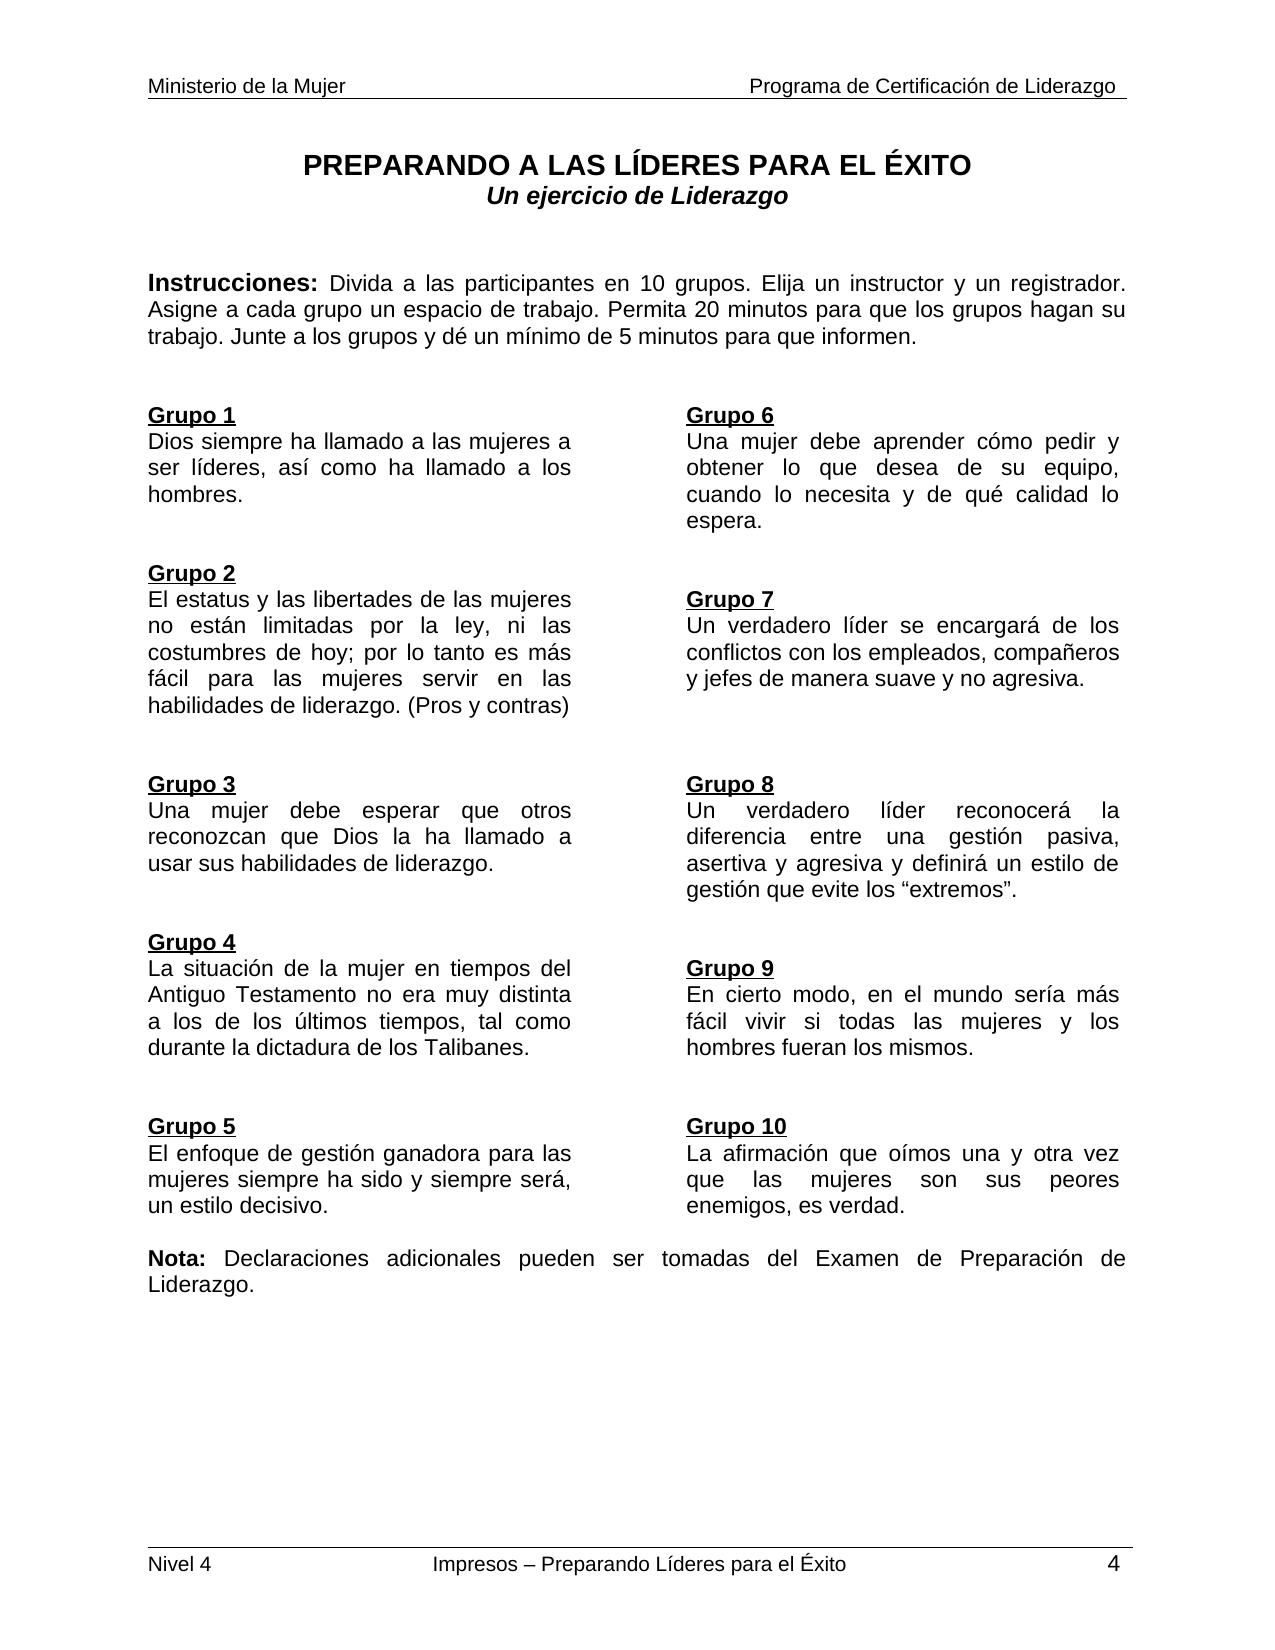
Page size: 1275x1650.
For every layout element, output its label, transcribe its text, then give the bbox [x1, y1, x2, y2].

table_header Grupo 1 Dios siempre ha llamado a las mujeres a ser líderes, así como ha llamado a los hombres. Grupo 2 El estatus y las libertades de las mujeres no están limitadas por la ley, ni las costumbres de hoy; por lo tanto es más fácil para las mujeres servir en las habilidades de liderazgo. (Pros y contras) Grupo 3 Una mujer debe esperar que otros reconozcan que Dios la ha llamado a usar sus habilidades de liderazgo. Grupo 4 La situación de la mujer en tiempos del Antiguo Testamento no era muy distinta a los de los últimos tiempos, tal como durante la dictadura de los Talibanes. Grupo 5 El enfoque de gestión ganadora para las mujeres siempre ha sido y siempre será, un estilo decisivo. [136, 375, 634, 1219]
text Un ejercicio de Liderazgo [148, 181, 1127, 210]
table_header Grupo 6 Una mujer debe aprender cómo pedir y obtener lo que desea de su equipo, cuando lo necesita y de qué calidad lo espera. Grupo 7 Un verdadero líder se encargará de los conflictos con los empleados, compañeros y jefes de manera suave y no agresiva. Grupo 8 Un verdadero líder reconocerá la diferencia entre una gestión pasiva, asertiva y agresiva y definirá un estilo de gestión que evite los “extremos”. Grupo 9 En cierto modo, en el mundo sería más fácil vivir si todas las mujeres y los hombres fueran los mismos. Grupo 10 La afirmación que oímos una y otra vez que las mujeres son sus peores enemigos, es verdad. [634, 375, 1131, 1219]
text Instrucciones: Divida a las participantes en 10 grupos. Elija un instructor y un registrador. Asigne a cada grupo un espacio de trabajo. Permita 20 minutos para que los grupos hagan su trabajo. Junte a los grupos y dé un mínimo de 5 minutos para que informen. [148, 267, 1127, 349]
text PREPARANDO A LAS LÍDERES PARA EL ÉXITO [148, 148, 1127, 181]
text Nota: Declaraciones adicionales pueden ser tomadas del Examen de Preparación de Liderazgo. [148, 1245, 1127, 1298]
